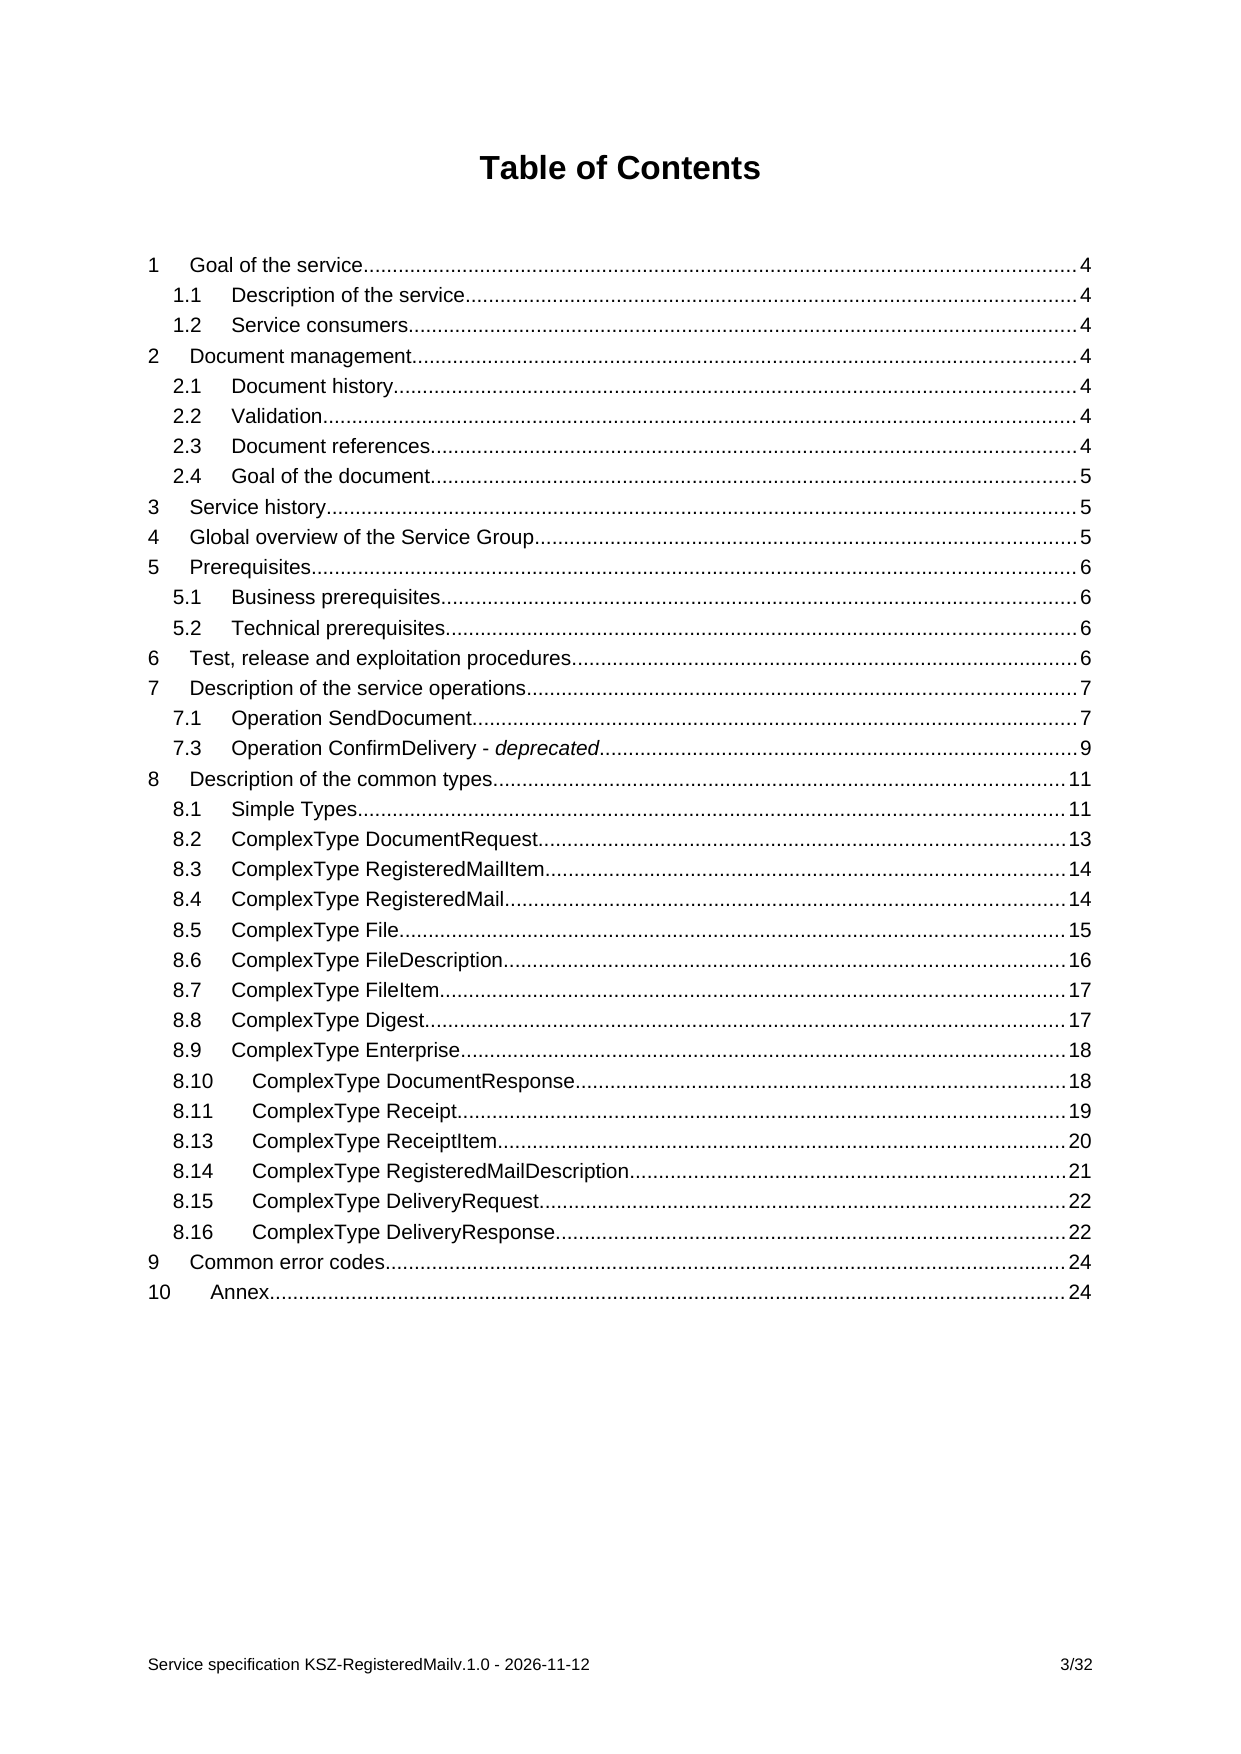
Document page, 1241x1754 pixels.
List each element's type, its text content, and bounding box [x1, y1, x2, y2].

text 2.4 Goal of the document 5 [173, 464, 1092, 488]
text Table of Contents [148, 148, 1092, 186]
text 7 Description of the service operations 7 [148, 676, 1092, 700]
text 5.2 Technical prerequisites 6 [173, 615, 1092, 639]
text 7.3 Operation ConfirmDelivery - deprecated 9 [173, 736, 1092, 760]
text 1.2 Service consumers 4 [173, 313, 1092, 337]
text 8.13 ComplexType ReceiptItem 20 [173, 1129, 1092, 1153]
text 8 Description of the common types 11 [148, 766, 1092, 790]
text 2.3 Document references 4 [173, 434, 1092, 458]
text 5.1 Business prerequisites 6 [173, 585, 1092, 609]
text 5 Prerequisites 6 [148, 555, 1092, 579]
text 8.10 ComplexType DocumentResponse 18 [173, 1068, 1092, 1092]
text 2.1 Document history 4 [173, 374, 1092, 398]
text 8.11 ComplexType Receipt 19 [173, 1099, 1092, 1123]
text 8.15 ComplexType DeliveryRequest 22 [173, 1189, 1092, 1213]
text 8.7 ComplexType FileItem 17 [173, 978, 1092, 1002]
text 2.2 Validation 4 [173, 404, 1092, 428]
text 10 Annex 24 [148, 1280, 1092, 1304]
text 8.2 ComplexType DocumentRequest 13 [173, 827, 1092, 851]
text 7.1 Operation SendDocument 7 [173, 706, 1092, 730]
text 9 Common error codes 24 [148, 1250, 1092, 1274]
text 8.8 ComplexType Digest 17 [173, 1008, 1092, 1032]
text 8.14 ComplexType RegisteredMailDescription 21 [173, 1159, 1092, 1183]
text 1.1 Description of the service 4 [173, 283, 1092, 307]
text 8.1 Simple Types 11 [173, 797, 1092, 821]
text 8.3 ComplexType RegisteredMailItem 14 [173, 857, 1092, 881]
text 8.6 ComplexType FileDescription 16 [173, 948, 1092, 972]
text 1 Goal of the service 4 [148, 253, 1092, 277]
text 8.9 ComplexType Enterprise 18 [173, 1038, 1092, 1062]
text 8.5 ComplexType File 15 [173, 917, 1092, 941]
text 6 Test, release and exploitation procedures 6 [148, 646, 1092, 669]
text 8.4 ComplexType RegisteredMail 14 [173, 887, 1092, 911]
text 2 Document management 4 [148, 343, 1092, 367]
text 3 Service history 5 [148, 494, 1092, 518]
text 4 Global overview of the Service Group 5 [148, 525, 1092, 549]
text 8.16 ComplexType DeliveryResponse 22 [173, 1219, 1092, 1243]
